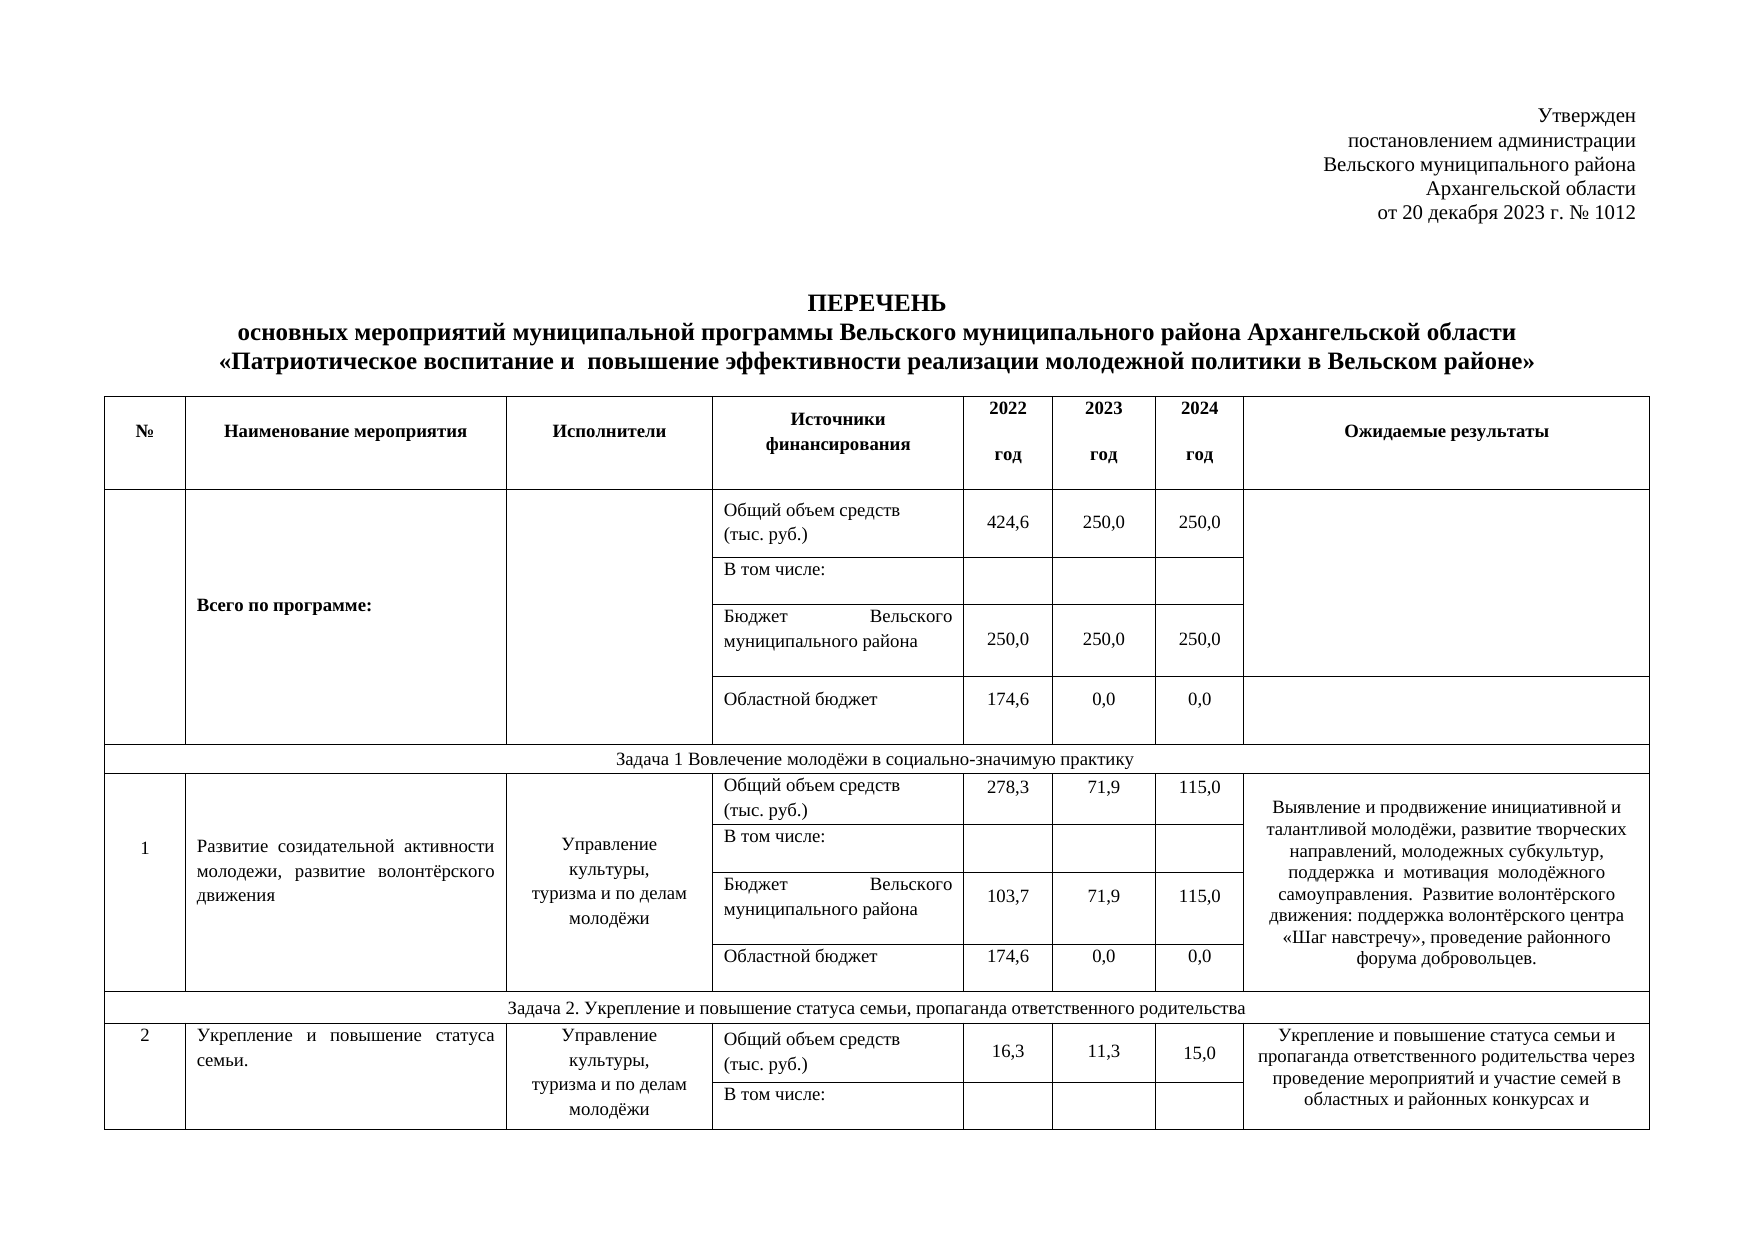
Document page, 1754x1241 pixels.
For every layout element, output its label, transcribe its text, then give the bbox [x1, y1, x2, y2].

table_cell Всего по программе: [186, 490, 506, 744]
table_cell 115,0 [1156, 873, 1243, 944]
table_cell 0,0 [1156, 677, 1243, 744]
table_cell [1156, 558, 1243, 604]
text постановлением администрации [118, 127, 1636, 152]
table_cell В том числе: [713, 1083, 963, 1129]
table_header 2022 год [964, 397, 1052, 489]
table_cell 250,0 [1053, 490, 1155, 557]
table_header 2023 год [1053, 397, 1155, 489]
table_cell Задача 1 Вовлечение молодёжи в социально-значимую практику [105, 745, 1649, 773]
table_cell 250,0 [1156, 605, 1243, 676]
table_cell 115,0 [1156, 774, 1243, 824]
table_cell 16,3 [964, 1024, 1052, 1082]
table_cell В том числе: [713, 558, 963, 604]
text ПЕРЕЧЕНЬ [118, 288, 1636, 317]
table_cell 71,9 [1053, 774, 1155, 824]
table_header Ожидаемые результаты [1244, 397, 1649, 489]
table_cell Управление культуры, туризма и по делам молодёжи [507, 774, 712, 991]
table_cell [964, 558, 1052, 604]
table_cell Развитие созидательной активности молодежи, развитие волонтёрского движения [186, 774, 506, 991]
table_header Исполнители [507, 397, 712, 489]
table_cell В том числе: [713, 825, 963, 872]
table_cell 1 [105, 774, 185, 991]
table_cell Укрепление и повышение статуса семьи. [186, 1024, 506, 1129]
table_cell 174,6 [964, 677, 1052, 744]
table_cell 424,6 [964, 490, 1052, 557]
table_cell Задача 2. Укрепление и повышение статуса семьи, пропаганда ответственного родительства [105, 992, 1649, 1023]
table_cell 250,0 [1053, 605, 1155, 676]
table_header Наименование мероприятия [186, 397, 506, 489]
table_cell 0,0 [1053, 677, 1155, 744]
table_cell Бюджет Вельского муниципального района [713, 605, 963, 676]
table_cell 250,0 [964, 605, 1052, 676]
table_cell 2 [105, 1024, 185, 1129]
table_cell [1053, 558, 1155, 604]
table_cell [1156, 1083, 1243, 1129]
table_cell Областной бюджет [713, 677, 963, 744]
text основных мероприятий муниципальной программы Вельского муниципального района Архангельской области [118, 317, 1636, 346]
table_cell Укрепление и повышение статуса семьи и пропаганда ответственного родительства через проведение мероприятий и участие семей в областных и районных конкурсах и фестивалях. [1244, 1024, 1649, 1129]
table_cell 103,7 [964, 873, 1052, 944]
table_cell [964, 825, 1052, 872]
table_cell [105, 490, 185, 744]
table_cell Общий объем средств (тыс. руб.) [713, 1024, 963, 1082]
table_cell [964, 1083, 1052, 1129]
table_cell Бюджет Вельского муниципального района [713, 873, 963, 944]
table_cell [1053, 1083, 1155, 1129]
table_cell 71,9 [1053, 873, 1155, 944]
text Вельского муниципального района [118, 152, 1636, 176]
table_cell [507, 490, 712, 744]
table_cell [1156, 825, 1243, 872]
text от 20 декабря 2023 г. № 1012 [118, 200, 1636, 224]
table_cell [1053, 825, 1155, 872]
text «Патриотическое воспитание и повышение эффективности реализации молодежной политики в Вельском районе» [118, 346, 1636, 375]
table_cell Общий объем средств (тыс. руб.) [713, 774, 963, 824]
table_header Источники финансирования [713, 397, 963, 489]
table_cell [1244, 490, 1649, 676]
text Архангельской области [118, 176, 1636, 200]
table_cell 174,6 [964, 945, 1052, 991]
table_cell 15,0 [1156, 1024, 1243, 1082]
table_cell Общий объем средств (тыс. руб.) [713, 490, 963, 557]
table_cell [1244, 677, 1649, 744]
table_cell Областной бюджет [713, 945, 963, 991]
table_cell 278,3 [964, 774, 1052, 824]
table_cell 250,0 [1156, 490, 1243, 557]
table_cell Выявление и продвижение инициативной и талантливой молодёжи, развитие творческих направлений, молодежных субкультур, поддержка и мотивация молодёжного самоуправления. Развитие волонтёрского движения: поддержка волонтёрского центра «Шаг навстречу», проведение районного форума добровольцев. [1244, 774, 1649, 991]
table_header № [105, 397, 185, 489]
table_cell 11,3 [1053, 1024, 1155, 1082]
text Утвержден [118, 103, 1636, 127]
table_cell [507, 1024, 712, 1129]
table_header 2024 год [1156, 397, 1243, 489]
table_cell 0,0 [1053, 945, 1155, 991]
table_cell 0,0 [1156, 945, 1243, 991]
